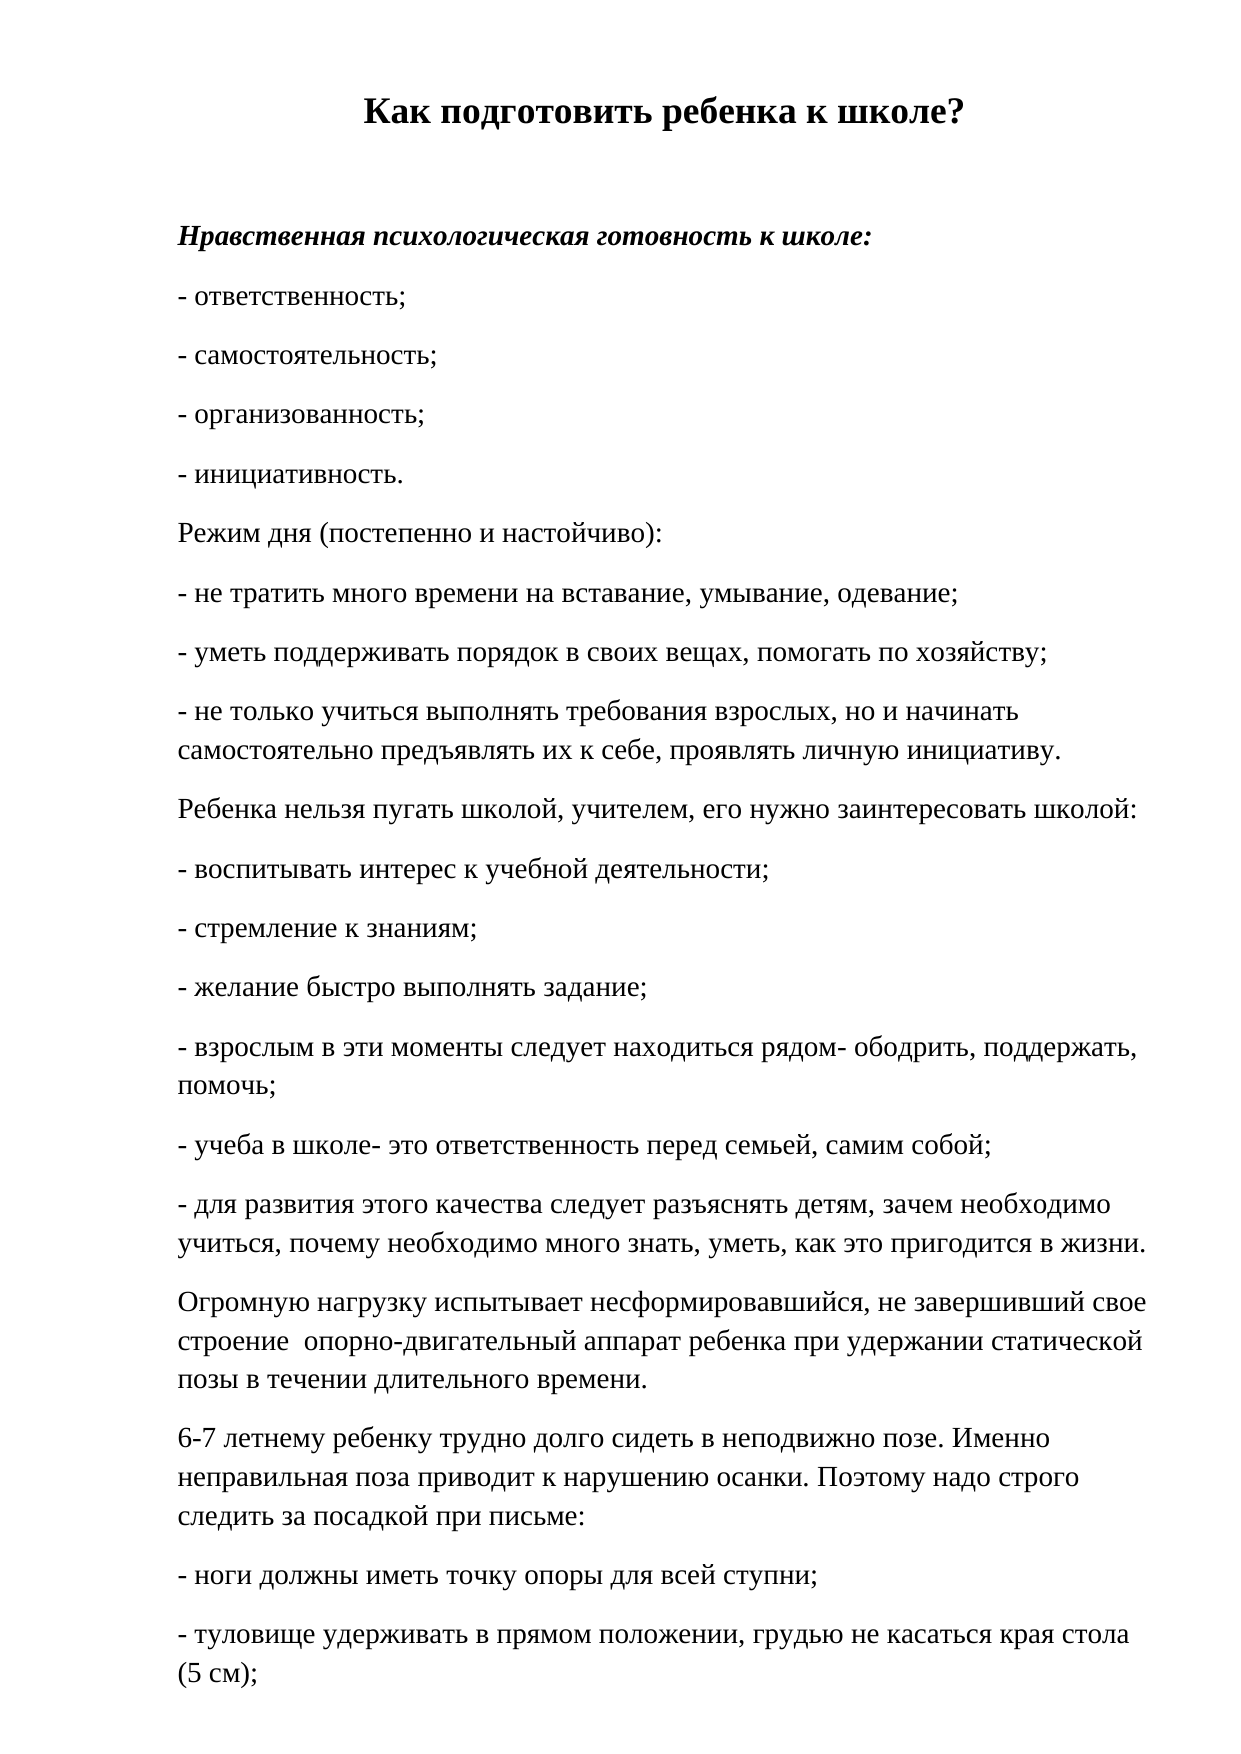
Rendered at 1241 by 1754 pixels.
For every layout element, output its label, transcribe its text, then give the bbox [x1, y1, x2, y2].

text - стремление к знаниям; [177, 910, 1152, 944]
text 6-7 летнему ребенку трудно долго сидеть в неподвижно позе. Именно неправильная поза приводит к нарушению осанки. Поэтому надо строго следить за посадкой при письме: [177, 1421, 1152, 1531]
text - организованность; [177, 397, 1152, 430]
text - самостоятельность; [177, 337, 1152, 371]
text - воспитывать интерес к учебной деятельности; [177, 851, 1152, 884]
text - уметь поддерживать порядок в своих вещах, помогать по хозяйству; [177, 634, 1152, 668]
text - ответственность; [177, 278, 1152, 311]
text - не только учиться выполнять требования взрослых, но и начинать самостоятельно предъявлять их к себе, проявлять личную инициативу. [177, 693, 1152, 766]
text Режим дня (постепенно и настойчиво): [177, 515, 1152, 549]
text Ребенка нельзя пугать школой, учителем, его нужно заинтересовать школой: [177, 791, 1152, 825]
text Как подготовить ребенка к школе? [177, 89, 1152, 132]
text Огромную нагрузку испытывает несформировавшийся, не завершивший свое строение опорно-двигательный аппарат ребенка при удержании статической позы в течении длительного времени. [177, 1284, 1152, 1395]
text - желание быстро выполнять задание; [177, 969, 1152, 1003]
text - инициативность. [177, 456, 1152, 489]
text - туловище удерживать в прямом положении, грудью не касаться края стола (5 см); [177, 1616, 1152, 1688]
text - не тратить много времени на вставание, умывание, одевание; [177, 575, 1152, 608]
text Нравственная психологическая готовность к школе: [177, 218, 1152, 252]
text - учеба в школе- это ответственность перед семьей, самим собой; [177, 1127, 1152, 1160]
text - взрослым в эти моменты следует находиться рядом- ободрить, поддержать, помочь; [177, 1029, 1152, 1101]
text - для развития этого качества следует разъяснять детям, зачем необходимо учиться, почему необходимо много знать, уметь, как это пригодится в жизни. [177, 1186, 1152, 1258]
text - ноги должны иметь точку опоры для всей ступни; [177, 1557, 1152, 1591]
